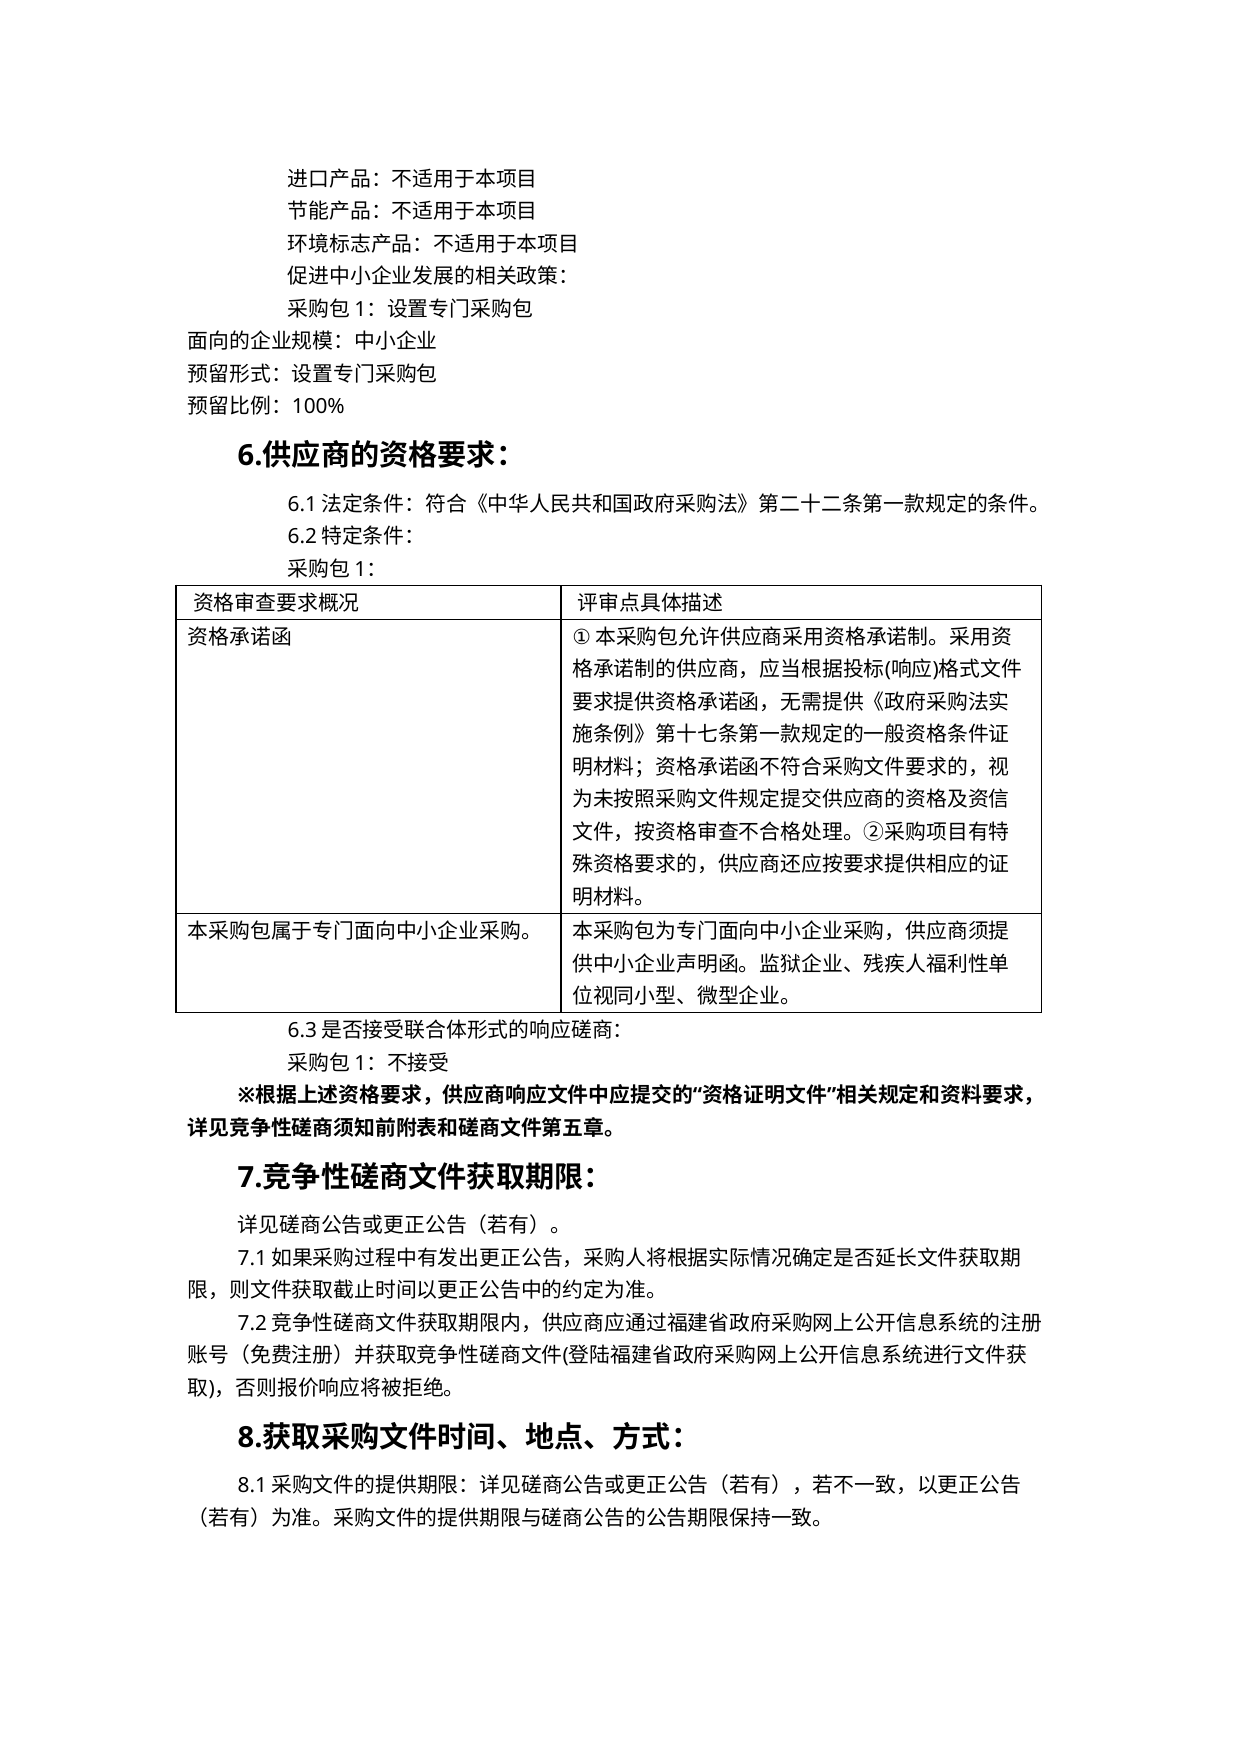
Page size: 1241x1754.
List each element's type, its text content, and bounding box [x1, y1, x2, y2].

text 8.1采购文件的提供期限：详见磋商公告或更正公告（若有），若不一致，以更正公告（若有）为准。采购文件的提供期限与磋商公告的公告期限保持一致。 [187, 1468, 1053, 1533]
text 促进中小企业发展的相关政策： [187, 259, 1053, 292]
text 8.获取采购文件时间、地点、方式： [187, 1403, 1053, 1468]
table_header 评审点具体描述 [562, 586, 1041, 618]
table_cell 资格承诺函 [177, 620, 560, 913]
text 采购包1：设置专门采购包 [187, 292, 1053, 324]
text 6.供应商的资格要求： [187, 422, 1053, 487]
text 采购包1：不接受 [187, 1046, 1053, 1078]
text 详见磋商公告或更正公告（若有）。 [187, 1208, 1053, 1241]
text 预留形式：设置专门采购包 [187, 357, 1053, 389]
table_header 资格审查要求概况 [177, 586, 560, 618]
table_cell 本采购包属于专门面向中小企业采购。 [177, 914, 560, 1012]
text 6.2特定条件： [187, 519, 1053, 552]
text 采购包1： [187, 552, 1053, 584]
text 节能产品：不适用于本项目 [187, 194, 1053, 227]
text 面向的企业规模：中小企业 [187, 324, 1053, 357]
text 6.3是否接受联合体形式的响应磋商： [187, 1013, 1053, 1046]
text ※根据上述资格要求，供应商响应文件中应提交的“资格证明文件”相关规定和资料要求，详见竞争性磋商须知前附表和磋商文件第五章。 [187, 1078, 1053, 1143]
text 7.1如果采购过程中有发出更正公告，采购人将根据实际情况确定是否延长文件获取期限，则文件获取截止时间以更正公告中的约定为准。 [187, 1241, 1053, 1306]
text 7.2竞争性磋商文件获取期限内，供应商应通过福建省政府采购网上公开信息系统的注册账号（免费注册）并获取竞争性磋商文件(登陆福建省政府采购网上公开信息系统进行文件获取)，否则报价响应将被拒绝。 [187, 1306, 1053, 1403]
text 预留比例：100% [187, 389, 1053, 422]
table_cell ①本采购包允许供应商采用资格承诺制。采用资格承诺制的供应商，应当根据投标(响应)格式文件要求提供资格承诺函，无需提供《政府采购法实施条例》第十七条第一款规定的一般资格条件证明材料；资格承诺函不符合采购文件要求的，视为未按照采购文件规定提交供应商的资格及资信文件，按资格审查不合格处理。②采购项目有特殊资格要求的，供应商还应按要求提供相应的证明材料。 [562, 620, 1041, 913]
text 7.竞争性磋商文件获取期限： [187, 1143, 1053, 1208]
table_cell 本采购包为专门面向中小企业采购，供应商须提供中小企业声明函。监狱企业、残疾人福利性单位视同小型、微型企业。 [562, 914, 1041, 1012]
text 环境标志产品：不适用于本项目 [187, 227, 1053, 259]
text 进口产品：不适用于本项目 [187, 162, 1053, 194]
text 6.1法定条件：符合《中华人民共和国政府采购法》第二十二条第一款规定的条件。 [187, 487, 1053, 519]
